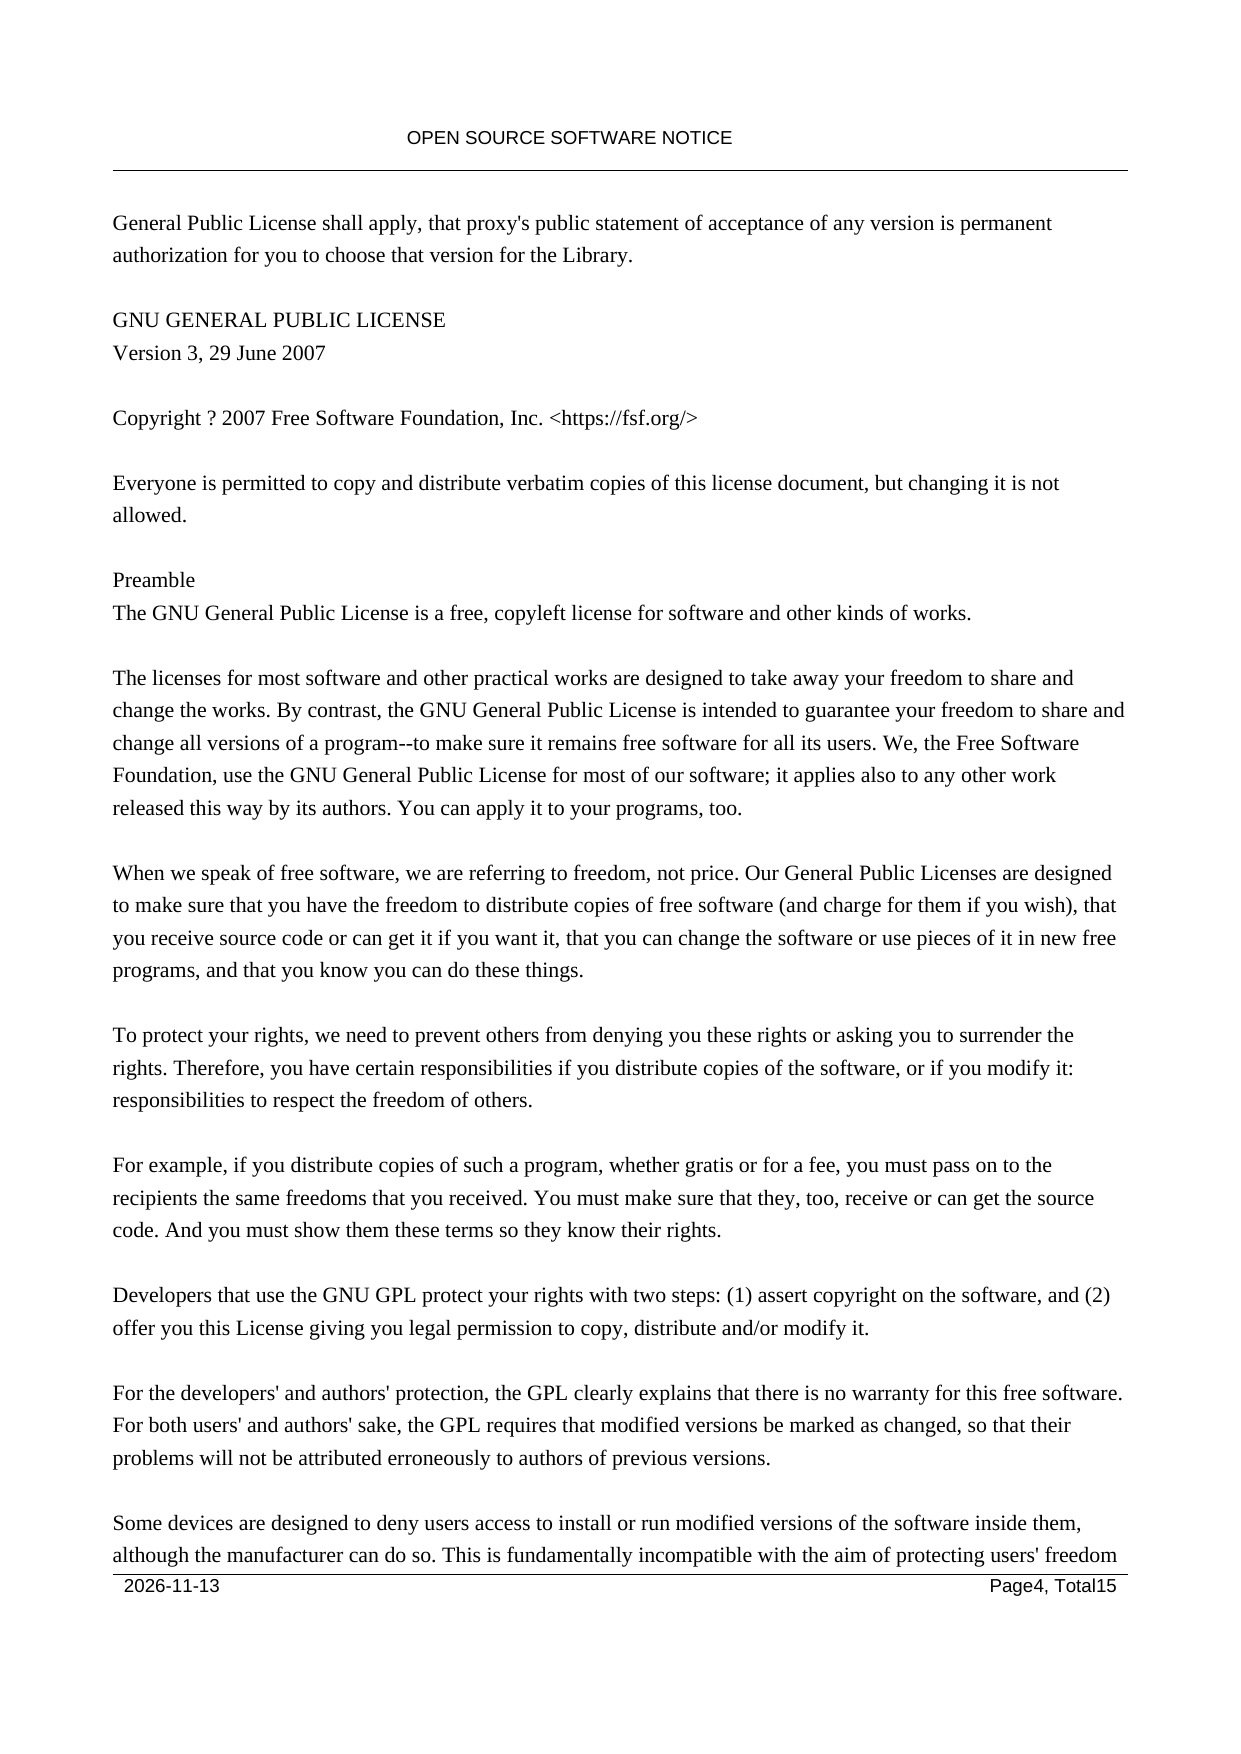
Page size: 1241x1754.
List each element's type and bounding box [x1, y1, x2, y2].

text [112, 206, 1128, 1571]
